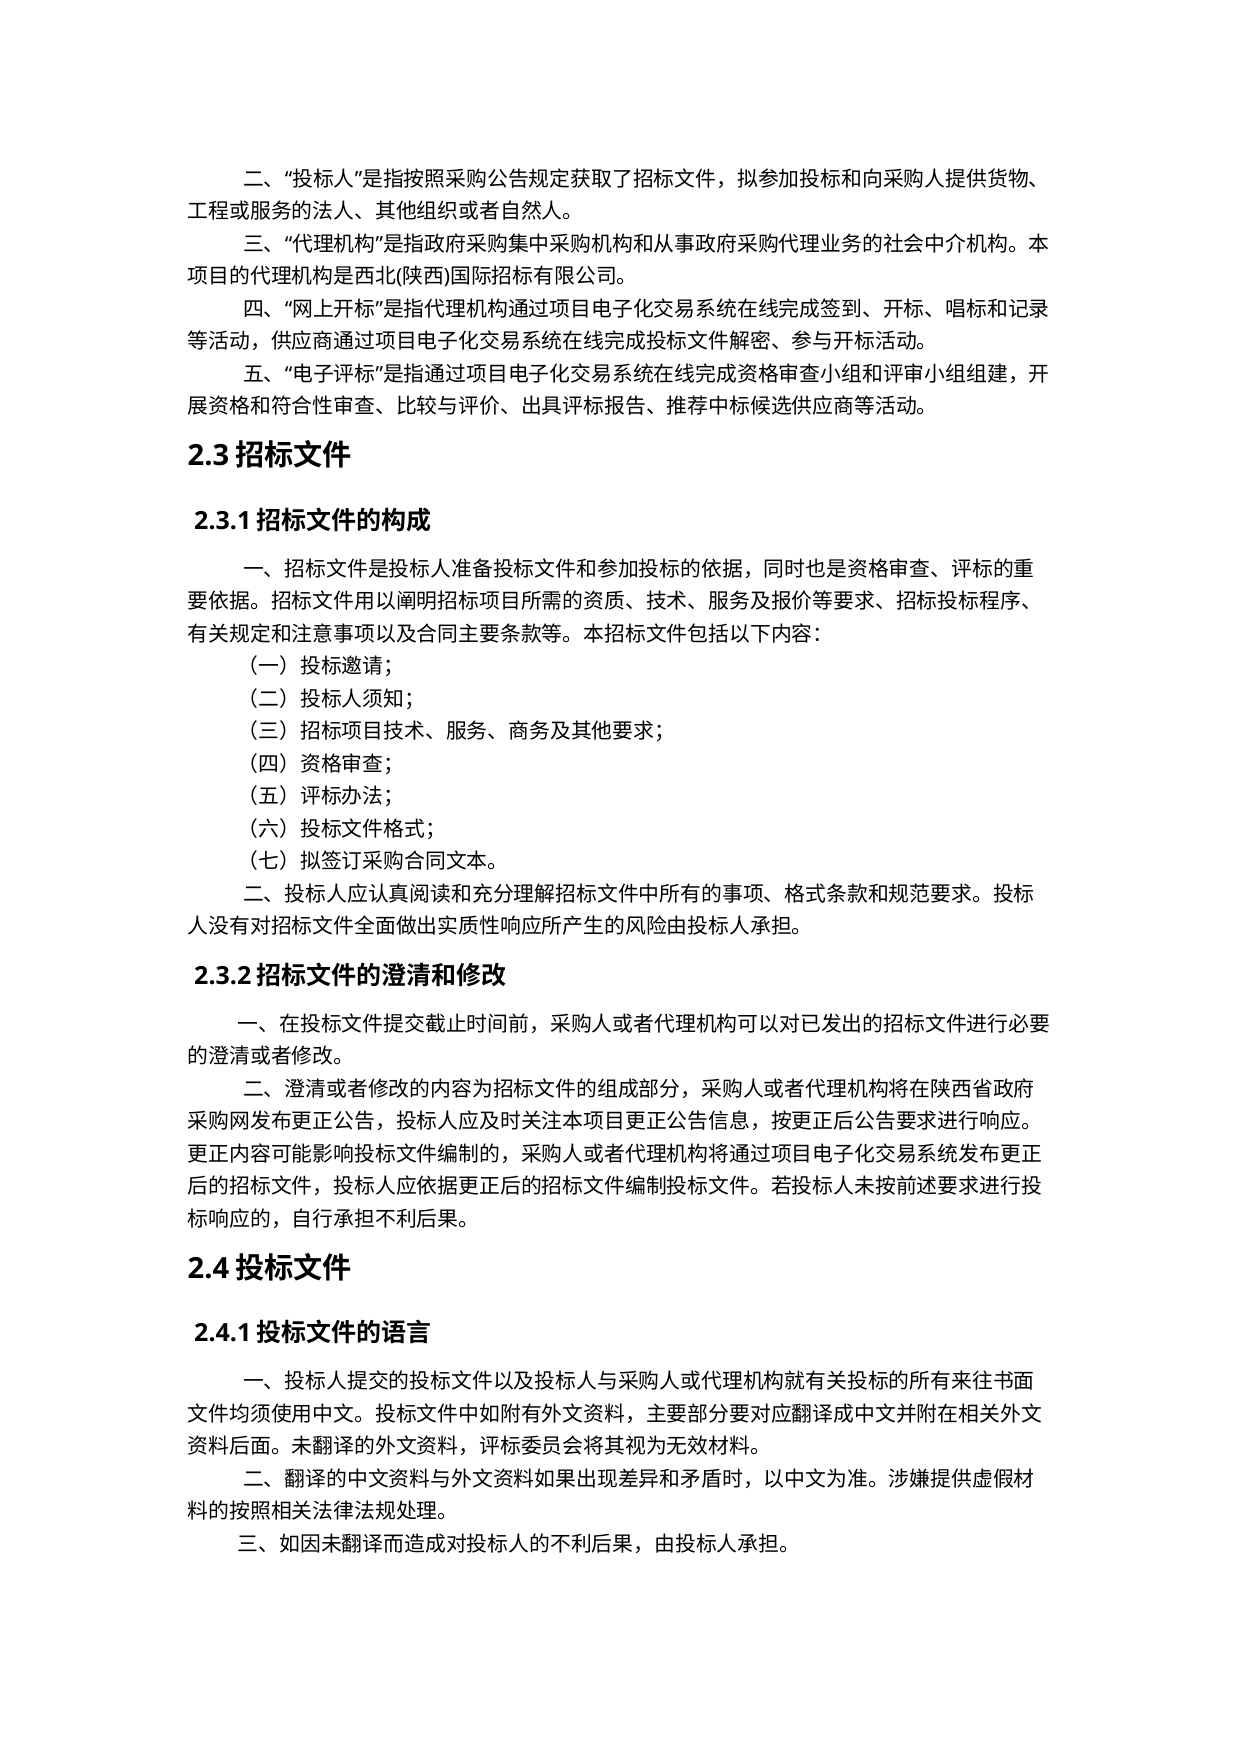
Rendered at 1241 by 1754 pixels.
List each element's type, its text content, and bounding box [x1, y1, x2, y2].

text （七）拟签订采购合同文本。 [187, 844, 1053, 877]
text 2.3.1招标文件的构成 [187, 487, 1053, 552]
text 2.4投标文件 [187, 1234, 1053, 1299]
text （二）投标人须知； [187, 682, 1053, 714]
text （三）招标项目技术、服务、商务及其他要求； [187, 714, 1053, 747]
text （一）投标邀请； [187, 649, 1053, 682]
text 一、在投标文件提交截止时间前，采购人或者代理机构可以对已发出的招标文件进行必要的澄清或者修改。 [187, 1007, 1053, 1072]
text 二、“投标人”是指按照采购公告规定获取了招标文件，拟参加投标和向采购人提供货物、工程或服务的法人、其他组织或者自然人。 [187, 162, 1053, 227]
text 四、“网上开标”是指代理机构通过项目电子化交易系统在线完成签到、开标、唱标和记录等活动，供应商通过项目电子化交易系统在线完成投标文件解密、参与开标活动。 [187, 292, 1053, 357]
text 三、“代理机构”是指政府采购集中采购机构和从事政府采购代理业务的社会中介机构。本项目的代理机构是西北(陕西)国际招标有限公司。 [187, 227, 1053, 292]
text 一、招标文件是投标人准备投标文件和参加投标的依据，同时也是资格审查、评标的重要依据。招标文件用以阐明招标项目所需的资质、技术、服务及报价等要求、招标投标程序、有关规定和注意事项以及合同主要条款等。本招标文件包括以下内容： [187, 552, 1053, 649]
text （六）投标文件格式； [187, 812, 1053, 844]
text 三、如因未翻译而造成对投标人的不利后果，由投标人承担。 [187, 1527, 1053, 1559]
text 一、投标人提交的投标文件以及投标人与采购人或代理机构就有关投标的所有来往书面文件均须使用中文。投标文件中如附有外文资料，主要部分要对应翻译成中文并附在相关外文资料后面。未翻译的外文资料，评标委员会将其视为无效材料。 [187, 1364, 1053, 1462]
text （四）资格审查； [187, 747, 1053, 779]
text 2.3招标文件 [187, 422, 1053, 487]
text 2.3.2招标文件的澄清和修改 [187, 942, 1053, 1007]
text 二、投标人应认真阅读和充分理解招标文件中所有的事项、格式条款和规范要求。投标人没有对招标文件全面做出实质性响应所产生的风险由投标人承担。 [187, 877, 1053, 942]
text （五）评标办法； [187, 779, 1053, 812]
text 二、澄清或者修改的内容为招标文件的组成部分，采购人或者代理机构将在陕西省政府采购网发布更正公告，投标人应及时关注本项目更正公告信息，按更正后公告要求进行响应。更正内容可能影响投标文件编制的，采购人或者代理机构将通过项目电子化交易系统发布更正后的招标文件，投标人应依据更正后的招标文件编制投标文件。若投标人未按前述要求进行投标响应的，自行承担不利后果。 [187, 1072, 1053, 1234]
text 2.4.1投标文件的语言 [187, 1299, 1053, 1364]
text 五、“电子评标”是指通过项目电子化交易系统在线完成资格审查小组和评审小组组建，开展资格和符合性审查、比较与评价、出具评标报告、推荐中标候选供应商等活动。 [187, 357, 1053, 422]
text 二、翻译的中文资料与外文资料如果出现差异和矛盾时，以中文为准。涉嫌提供虚假材料的按照相关法律法规处理。 [187, 1462, 1053, 1527]
